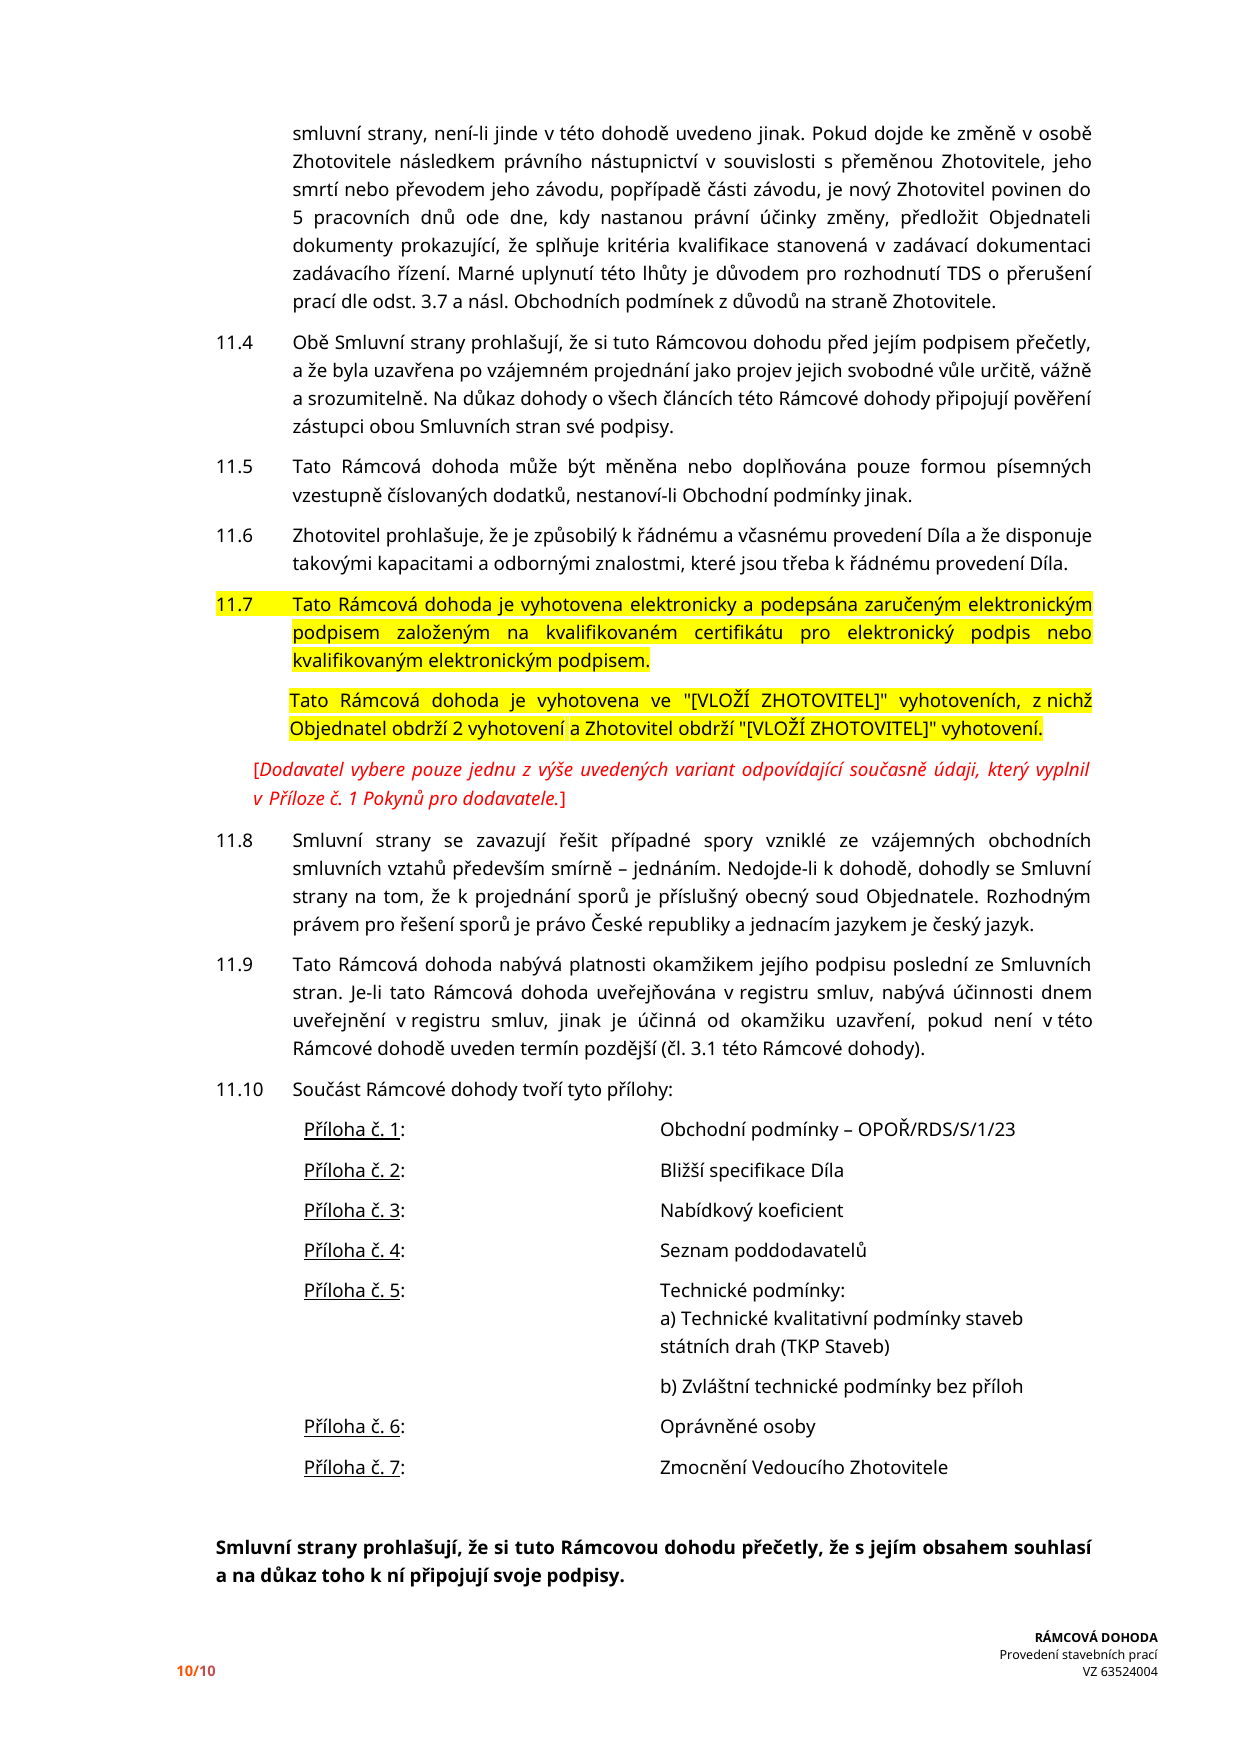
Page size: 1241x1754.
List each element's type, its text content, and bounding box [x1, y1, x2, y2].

text Tato Rámcová dohoda nabývá platnosti okamžikem jejího podpisu poslední ze Smluvních stran. Je-li tato Rámcová dohoda uveřejňována v registru smluv, nabývá účinnosti dnem uveřejnění v registru smluv, jinak je účinná od okamžiku uzavření, pokud není v této Rámcové dohodě uveden termín pozdější (čl. 3.1 této Rámcové dohody). [216, 952, 1093, 1061]
table_header Obchodní podmínky – OPOŘ/RDS/S/1/23 [572, 1117, 1093, 1157]
table_cell Technické podmínky: a) Technické kvalitativní podmínky staveb státních drah (TKP Staveb) b) Zvláštní technické podmínky bez příloh [572, 1277, 1093, 1414]
table_cell Nabídkový koeficient [572, 1197, 1093, 1237]
table_cell Příloha č. 5: [216, 1277, 572, 1414]
table_cell Příloha č. 6: [216, 1414, 572, 1454]
text Smluvní strany se zavazují řešit případné spory vzniklé ze vzájemných obchodních smluvních vztahů především smírně – jednáním. Nedojde-li k dohodě, dohodly se Smluvní strany na tom, že k projednání sporů je příslušný obecný soud Objednatele. Rozhodným právem pro řešení sporů je právo České republiky a jednacím jazykem je český jazyk. [216, 827, 1093, 937]
table_cell Bližší specifikace Díla [572, 1157, 1093, 1197]
text [Dodavatel vybere pouze jednu z výše uvedených variant odpovídající současně údaji, který vyplnil v Příloze č. 1 Pokynů pro dodavatele.] [253, 756, 1093, 811]
table_cell Příloha č. 2: [216, 1157, 572, 1197]
text Tato Rámcová dohoda může být měněna nebo doplňována pouze formou písemných vzestupně číslovaných dodatků, nestanoví-li Obchodní podmínky jinak. [216, 454, 1093, 507]
table_cell Příloha č. 3: [216, 1197, 572, 1237]
table_cell Příloha č. 4: [216, 1237, 572, 1277]
text Součást Rámcové dohody tvoří tyto přílohy: [216, 1076, 1093, 1102]
text Obě Smluvní strany prohlašují, že si tuto Rámcovou dohodu před jejím podpisem přečetly, a že byla uzavřena po vzájemném projednání jako projev jejich svobodné vůle určitě, vážně a srozumitelně. Na důkaz dohody o všech článcích této Rámcové dohody připojují pověření zástupci obou Smluvních stran své podpisy. [216, 329, 1093, 439]
table_cell Oprávněné osoby [572, 1414, 1093, 1454]
list Tato Rámcová dohoda je vyhotovena ve "[VLOŽÍ ZHOTOVITEL]" vyhotoveních, z nichž Objednatel obdrží 2 vyhotovení a Zhotovitel obdrží "[VLOŽÍ ZHOTOVITEL]" vyhotovení. [289, 687, 1093, 741]
text Smluvní strany prohlašují, že si tuto Rámcovou dohodu přečetly, že s jejím obsahem souhlasí a na důkaz toho k ní připojují svoje podpisy. [216, 1534, 1093, 1588]
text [216, 121, 1093, 314]
table_cell Seznam poddodavatelů [572, 1237, 1093, 1277]
table_cell Zmocnění Vedoucího Zhotovitele [572, 1454, 1093, 1494]
table_cell Příloha č. 7: [216, 1454, 572, 1494]
text Tato Rámcová dohoda je vyhotovena elektronicky a podepsána zaručeným elektronickým podpisem založeným na kvalifikovaném certifikátu pro elektronický podpis nebo kvalifikovaným elektronickým podpisem. [216, 616, 1093, 672]
table_header Příloha č. 1: [216, 1117, 572, 1157]
text Zhotovitel prohlašuje, že je způsobilý k řádnému a včasnému provedení Díla a že disponuje takovými kapacitami a odbornými znalostmi, které jsou třeba k řádnému provedení Díla. [216, 522, 1093, 576]
